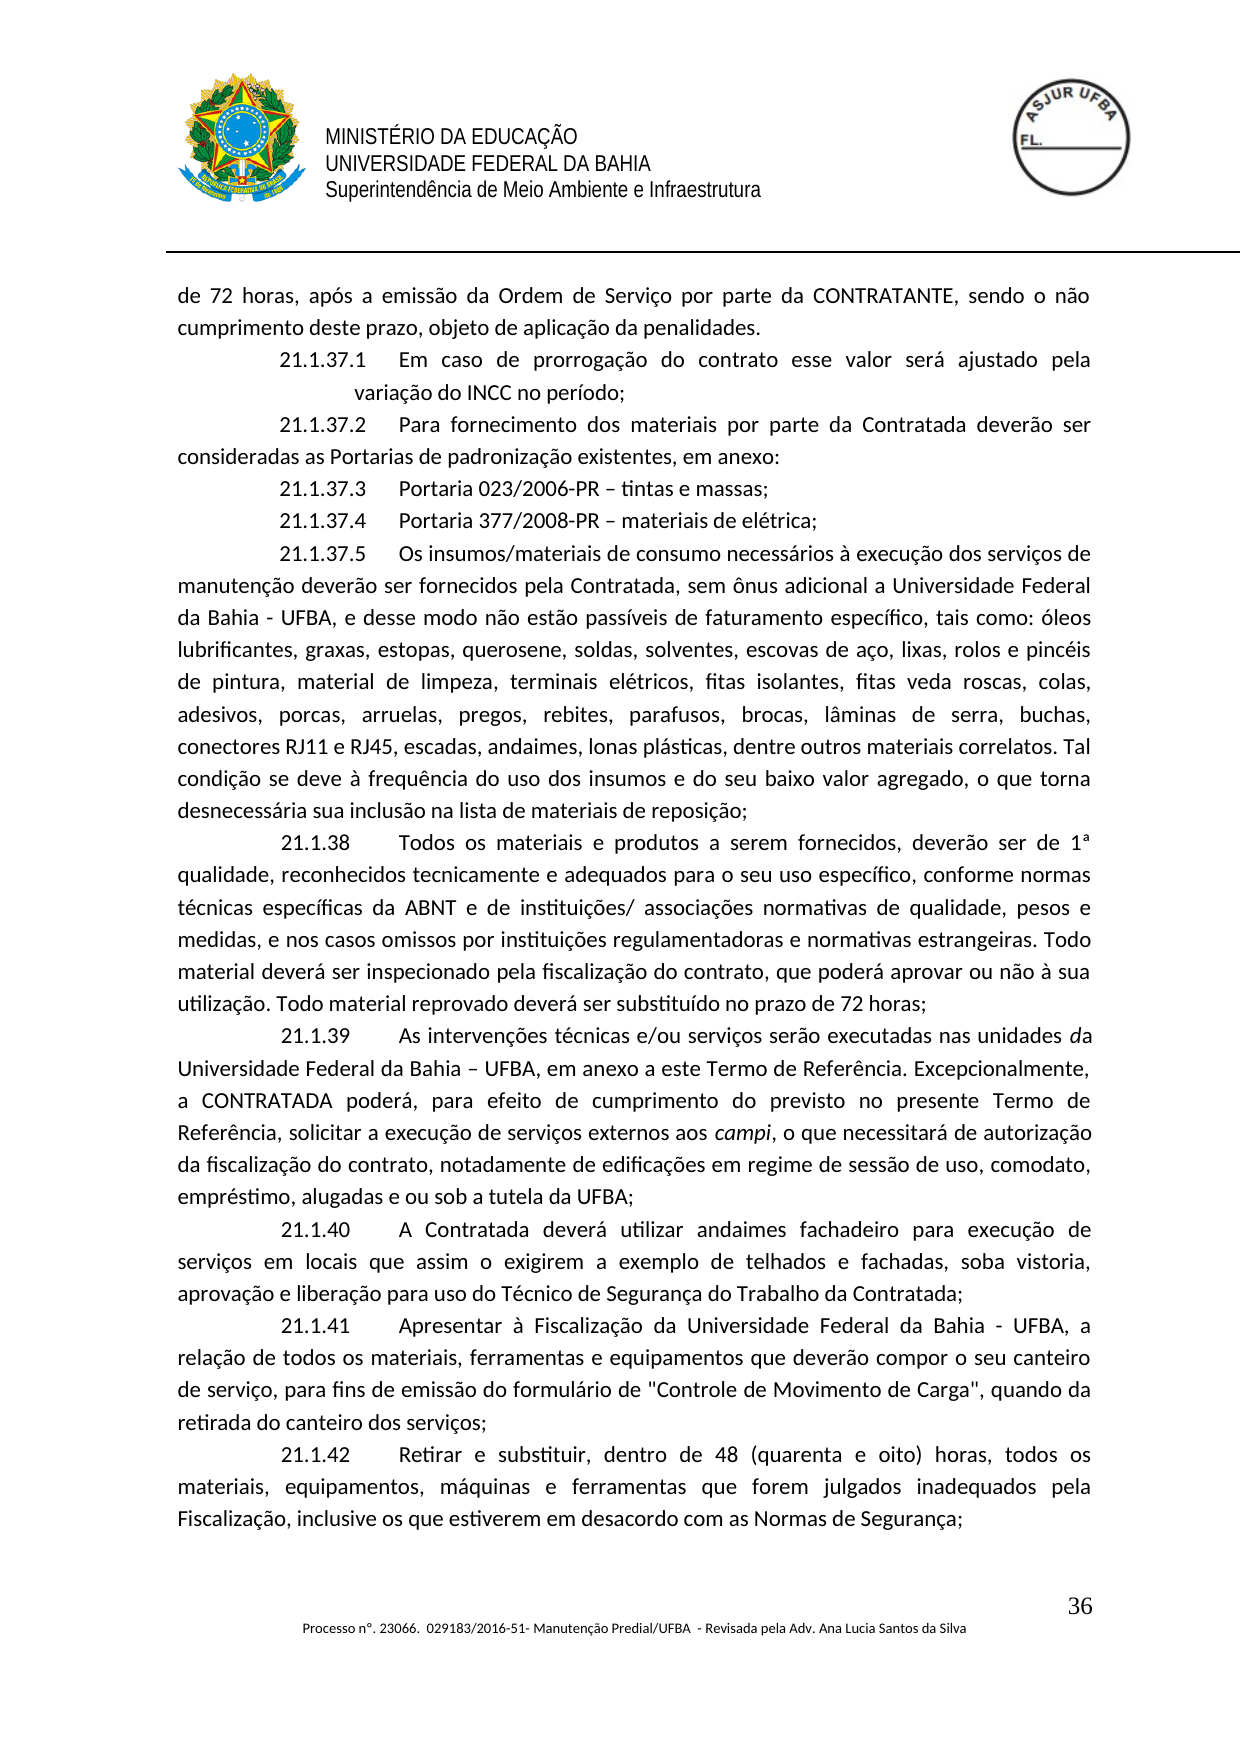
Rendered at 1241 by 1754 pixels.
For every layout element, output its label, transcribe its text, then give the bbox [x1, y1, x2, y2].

list Em caso de prorrogação do contrato esse valor será ajustado pela variação do INCC no período; [279, 346, 1092, 406]
list Todos os materiais e produtos a serem fornecidos, deverão ser de 1ª qualidade, reconhecidos tecnicamente e adequados para o seu uso específico, conforme normas técnicas específicas da ABNT e de instituições/ associações normativas de qualidade, pesos e medidas, e nos casos omissos por instituições regulamentadoras e normativas estrangeiras. Todo material deverá ser inspecionado pela fiscalização do contrato, que poderá aprovar ou não à sua utilização. Todo material reprovado deverá ser substituído no prazo de 72 horas; [177, 828, 1092, 1017]
list Retirar e substituir, dentro de 48 (quarenta e oito) horas, todos os materiais, equipamentos, máquinas e ferramentas que forem julgados inadequados pela Fiscalização, inclusive os que estiverem em desacordo com as Normas de Segurança; [177, 1440, 1092, 1532]
list Para fornecimento dos materiais por parte da Contratada deverão ser consideradas as Portarias de padronização existentes, em anexo: [177, 410, 1092, 470]
list As intervenções técnicas e/ou serviços serão executadas nas unidades da Universidade Federal da Bahia – UFBA, em anexo a este Termo de Referência. Excepcionalmente, a CONTRATADA poderá, para efeito de cumprimento do previsto no presente Termo de Referência, solicitar a execução de serviços externos aos campi, o que necessitará de autorização da fiscalização do contrato, notadamente de edificações em regime de sessão de uso, comodato, empréstimo, alugadas e ou sob a tutela da UFBA; [177, 1022, 1092, 1211]
list Portaria 377/2008-PR – materiais de elétrica; [279, 507, 1092, 534]
list Os insumos/materiais de consumo necessários à execução dos serviços de manutenção deverão ser fornecidos pela Contratada, sem ônus adicional a Universidade Federal da Bahia - UFBA, e desse modo não estão passíveis de faturamento específico, tais como: óleos lubrificantes, graxas, estopas, querosene, soldas, solventes, escovas de aço, lixas, rolos e pincéis de pintura, material de limpeza, terminais elétricos, fitas isolantes, fitas veda roscas, colas, adesivos, porcas, arruelas, pregos, rebites, parafusos, brocas, lâminas de serra, buchas, conectores RJ11 e RJ45, escadas, andaimes, lonas plásticas, dentre outros materiais correlatos. Tal condição se deve à frequência do uso dos insumos e do seu baixo valor agregado, o que torna desnecessária sua inclusão na lista de materiais de reposição; [177, 539, 1092, 824]
list Apresentar à Fiscalização da Universidade Federal da Bahia - UFBA, a relação de todos os materiais, ferramentas e equipamentos que deverão compor o seu canteiro de serviço, para fins de emissão do formulário de "Controle de Movimento de Carga", quando da retirada do canteiro dos serviços; [177, 1311, 1092, 1436]
picture [1007, 73, 1135, 199]
picture [177, 73, 306, 202]
list Portaria 023/2006-PR – tintas e massas; [279, 474, 1092, 502]
list A Contratada deverá utilizar andaimes fachadeiro para execução de serviços em locais que assim o exigirem a exemplo de telhados e fachadas, soba vistoria, aprovação e liberação para uso do Técnico de Segurança do Trabalho da Contratada; [177, 1215, 1092, 1307]
